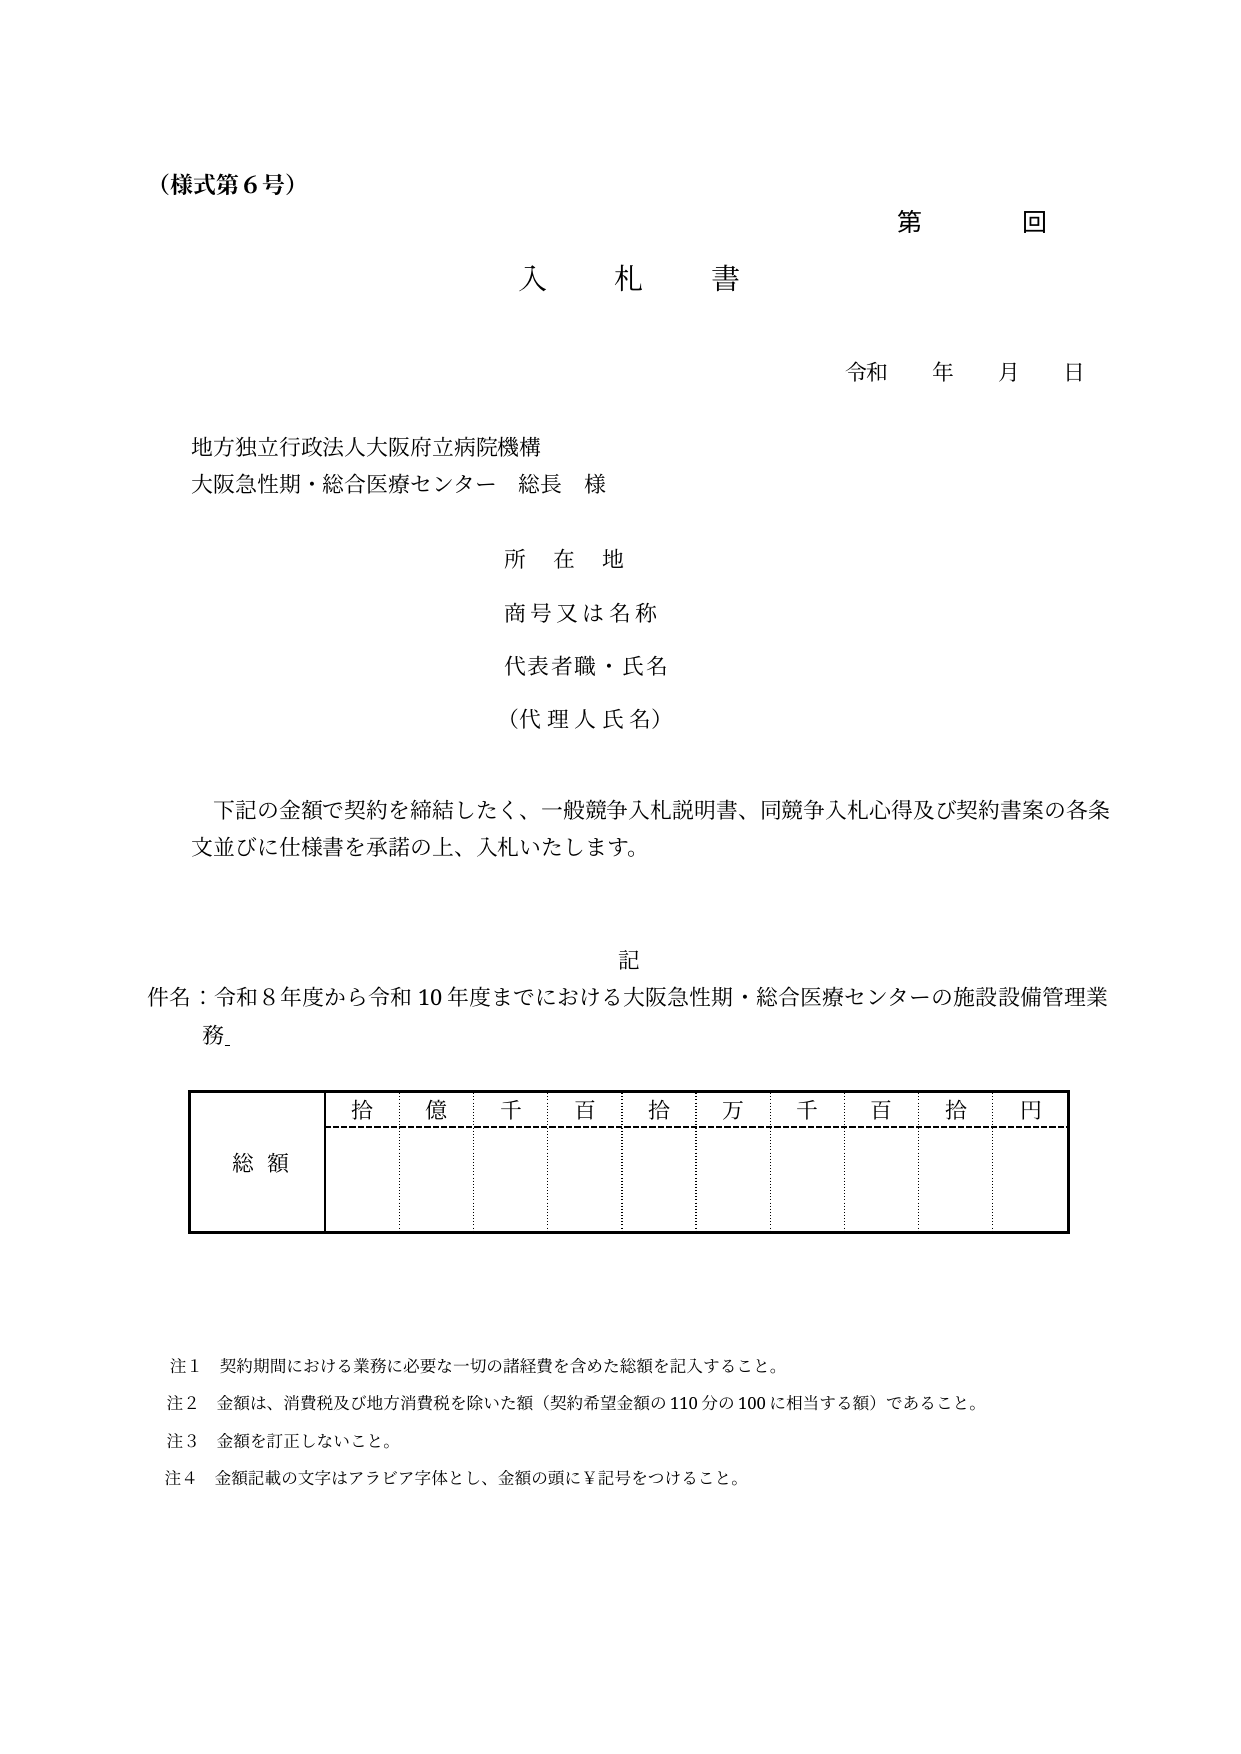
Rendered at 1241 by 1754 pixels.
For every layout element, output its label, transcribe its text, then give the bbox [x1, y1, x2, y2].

text 大阪急性期・総合医療センター 総長 様 [148, 464, 1110, 502]
text 注３ 金額を訂正しないこと。 [148, 1421, 1110, 1459]
text 地方独立行政法人大阪府立病院機構 [148, 427, 1110, 464]
text 下記の金額で契約を締結したく、一般競争入札説明書、同競争入札心得及び契約書案の各条文並びに仕様書を承諾の上、入札いたします。 [148, 790, 1110, 865]
text 入 札 書 [148, 239, 1110, 314]
table_header 総 額 [191, 1093, 324, 1231]
table_cell [696, 1126, 770, 1231]
text （代 理 人 氏 名） [148, 699, 1110, 737]
text 第 回 [148, 202, 1110, 239]
subtitle 記 [148, 940, 1110, 977]
table_header 拾 [326, 1093, 399, 1126]
text 代表者職・氏名 [148, 646, 1110, 683]
table_cell [622, 1126, 696, 1231]
table_header 千 [474, 1093, 548, 1126]
text 所在地 [148, 539, 1110, 577]
table_cell [993, 1126, 1067, 1231]
table_cell [326, 1126, 399, 1231]
table_header 億 [400, 1093, 473, 1126]
text 注１ 契約期間における業務に必要な一切の諸経費を含めた総額を記入すること。 [148, 1346, 1110, 1384]
table_header 万 [696, 1093, 770, 1126]
table_header 百 [844, 1093, 918, 1126]
table_header 円 [993, 1093, 1067, 1126]
table_header 千 [770, 1093, 844, 1126]
text 件名：令和８年度から令和10年度までにおける大阪急性期・総合医療センターの施設設備管理業務 [148, 977, 1110, 1052]
table_header 百 [548, 1093, 622, 1126]
table_header 拾 [622, 1093, 696, 1126]
text 注４ 金額記載の文字はアラビア字体とし、金額の頭に￥記号をつけること。 [148, 1459, 1110, 1496]
table_cell [548, 1126, 622, 1231]
table_cell [474, 1126, 548, 1231]
text （様式第６号） [148, 164, 1110, 202]
text 商号又は名称 [148, 593, 1110, 630]
table_cell [400, 1126, 473, 1231]
text 注２ 金額は、消費税及び地方消費税を除いた額（契約希望金額の110分の100に相当する額）であること。 [148, 1384, 1110, 1421]
table_cell [770, 1126, 844, 1231]
table_cell [844, 1126, 918, 1231]
table_cell [919, 1126, 993, 1231]
table_header 拾 [919, 1093, 993, 1126]
text 令和 年 月 日 [148, 352, 1085, 389]
